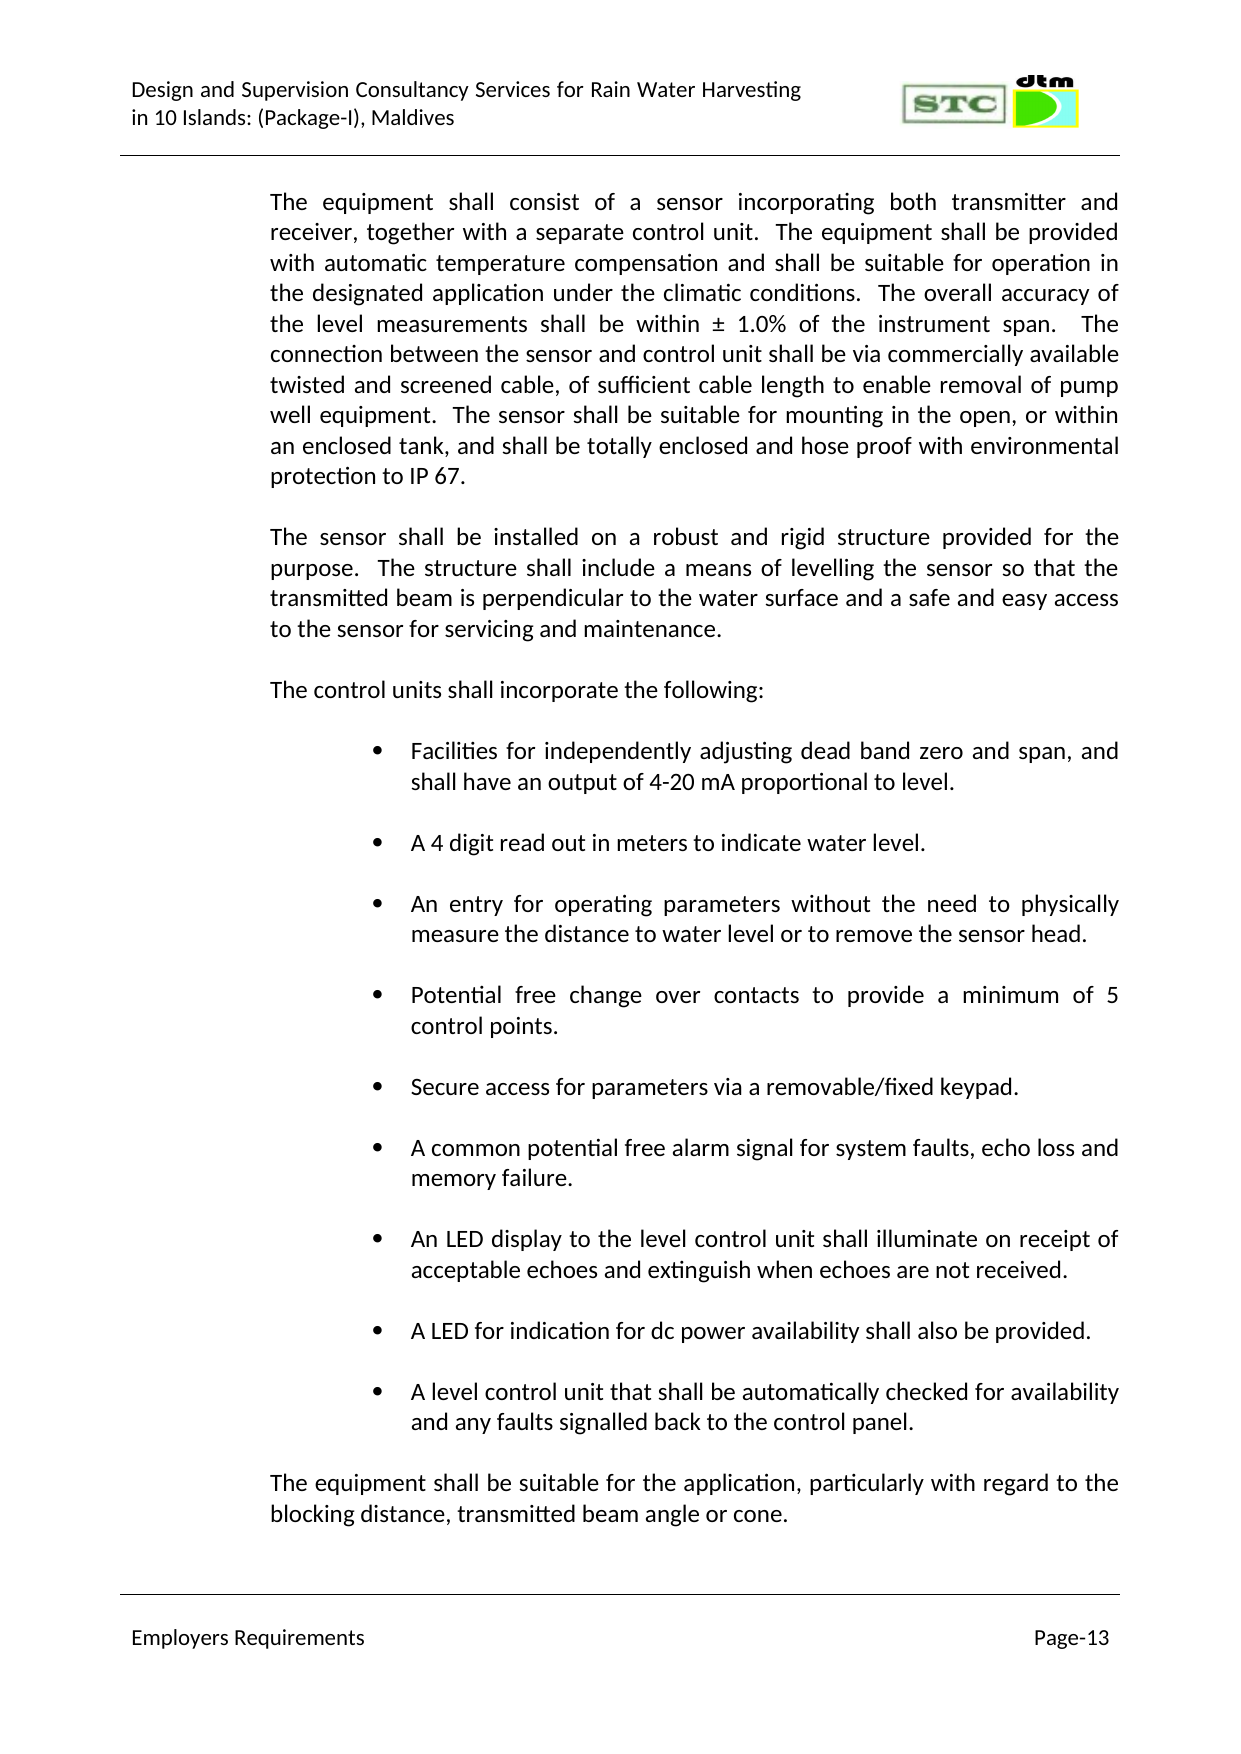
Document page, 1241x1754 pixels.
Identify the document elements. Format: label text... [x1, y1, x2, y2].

list A LED for indication for dc power availability shall also be provided. [373, 1315, 1120, 1346]
text The control units shall incorporate the following: [195, 674, 1120, 704]
text The sensor shall be installed on a robust and rigid structure provided for the purpose. The structure shall include a means of levelling the sensor so that the transmitted beam is perpendicular to the water surface and a safe and easy access to the sensor for servicing and maintenance. [270, 521, 1120, 643]
text The equipment shall be suitable for the application, particularly with regard to the blocking distance, transmitted beam angle or cone. [270, 1468, 1120, 1529]
list A common potential free alarm signal for system faults, echo loss and memory failure. [373, 1132, 1120, 1193]
list A level control unit that shall be automatically checked for availability and any faults signalled back to the control panel. [373, 1376, 1120, 1437]
list Potential free change over contacts to provide a minimum of 5 control points. [373, 979, 1120, 1040]
list A 4 digit read out in meters to indicate water level. [373, 827, 1120, 857]
picture [899, 75, 1079, 129]
list An entry for operating parameters without the need to physically measure the distance to water level or to remove the sensor head. [373, 888, 1120, 949]
list An LED display to the level control unit shall illuminate on receipt of acceptable echoes and extinguish when echoes are not received. [373, 1223, 1120, 1284]
text The equipment shall consist of a sensor incorporating both transmitter and receiver, together with a separate control unit. The equipment shall be provided with automatic temperature compensation and shall be suitable for operation in the designated application under the climatic conditions. The overall accuracy of the level measurements shall be within ± 1.0% of the instrument span. The connection between the sensor and control unit shall be via commercially available twisted and screened cable, of sufficient cable length to enable removal of pump well equipment. The sensor shall be suitable for mounting in the open, or within an enclosed tank, and shall be totally enclosed and hose proof with environmental protection to IP 67. [270, 186, 1120, 491]
list Secure access for parameters via a removable/fixed keypad. [373, 1071, 1120, 1101]
list Facilities for independently adjusting dead band zero and span, and shall have an output of 4-20 mA proportional to level. [373, 735, 1120, 796]
